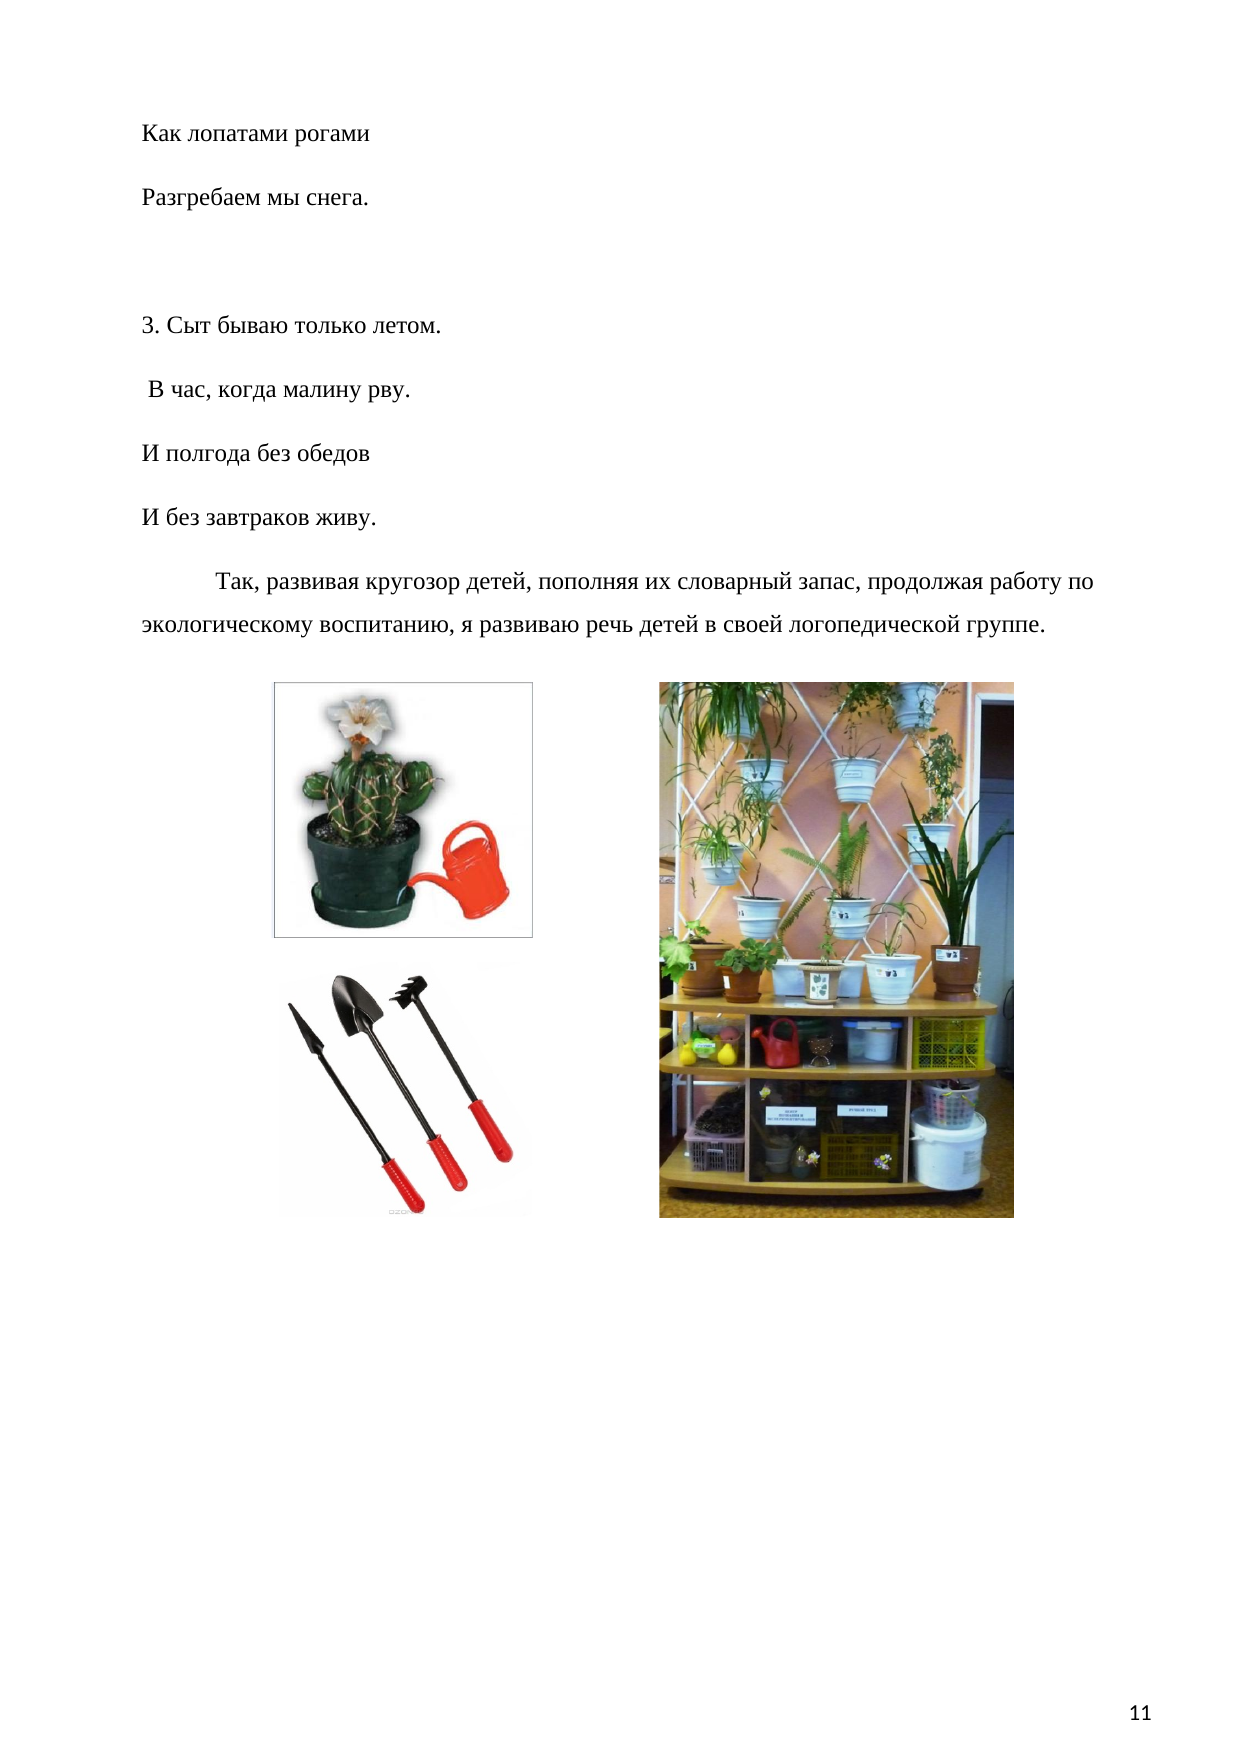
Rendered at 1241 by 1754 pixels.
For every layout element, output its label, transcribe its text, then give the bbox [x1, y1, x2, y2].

text Разгребаем мы снега. [141, 182, 1151, 211]
text 3. Сыт бываю только летом. [141, 310, 1151, 339]
text Как лопатами рогами [141, 118, 1151, 147]
picture [271, 682, 533, 938]
text И полгода без обедов [141, 438, 1151, 467]
picture [279, 962, 533, 1217]
text Так, развивая кругозор детей, пополняя их словарный запас, продолжая работу по экологическому воспитанию, я развиваю речь детей в своей логопедической группе. [141, 566, 1151, 638]
text В час, когда малину рву. [141, 374, 1151, 403]
text И без завтраков живу. [141, 502, 1151, 531]
picture [659, 682, 1014, 1218]
